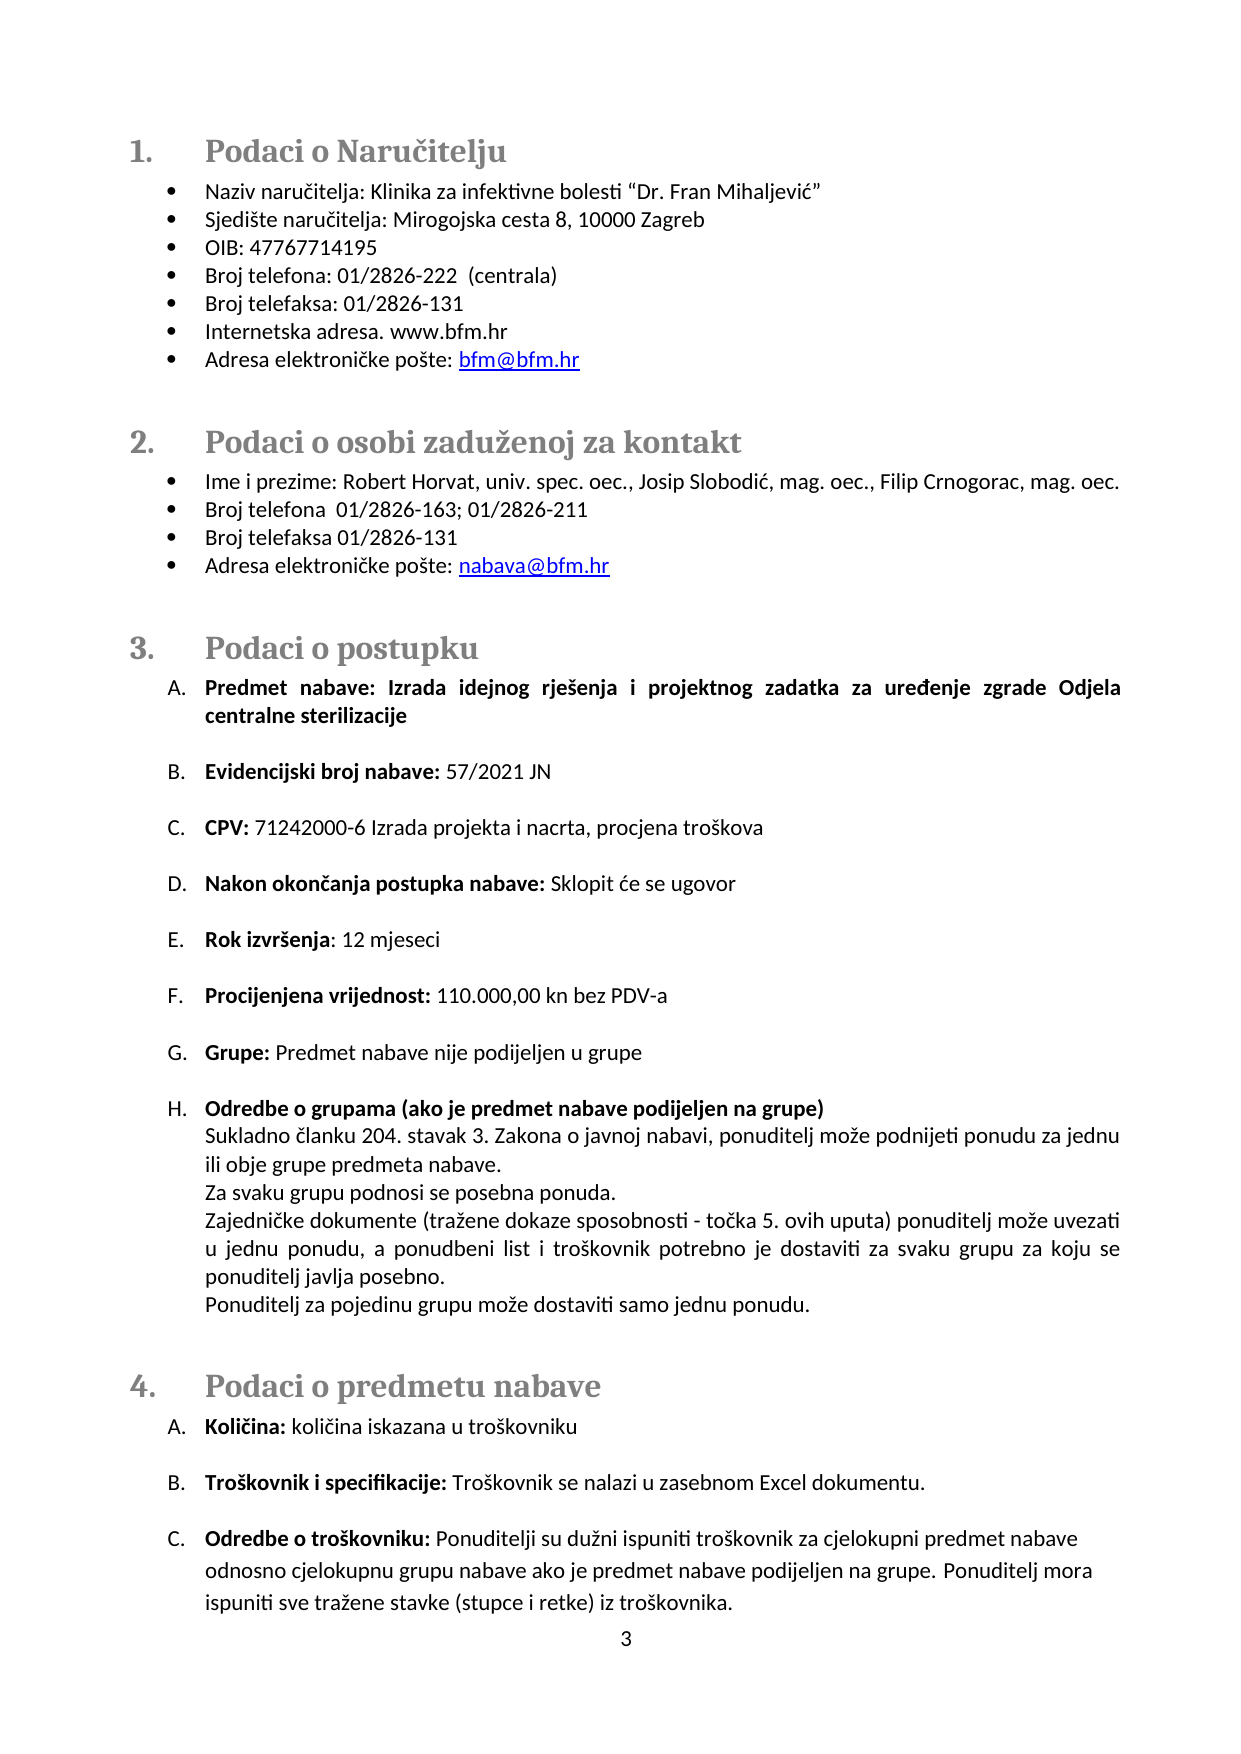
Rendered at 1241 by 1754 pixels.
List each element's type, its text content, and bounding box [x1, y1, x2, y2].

list Naziv naručitelja: Klinika za infektivne bolesti “Dr. Fran Mihaljević” [167, 177, 1122, 205]
list Predmet nabave: Izrada idejnog rješenja i projektnog zadatka za uređenje zgrade Odjela centralne sterilizacije [167, 673, 1122, 729]
list Rok izvršenja: 12 mjeseci [167, 926, 1122, 953]
list Troškovnik i specifikacije: Troškovnik se nalazi u zasebnom Excel dokumentu. [167, 1468, 1122, 1496]
list Adresa elektroničke pošte: bfm@bfm.hr [167, 345, 1122, 373]
text Podaci o predmetu nabave [130, 1368, 1122, 1406]
text Podaci o Naručitelju [130, 133, 1122, 171]
list Broj telefaksa: 01/2826-131 [167, 289, 1122, 317]
list Sjedište naručitelja: Mirogojska cesta 8, 10000 Zagreb [167, 205, 1122, 233]
text Za svaku grupu podnosi se posebna ponuda. [205, 1178, 1122, 1206]
list Odredbe o grupama (ako je predmet nabave podijeljen na grupe) [167, 1094, 1122, 1122]
list CPV: 71242000-6 Izrada projekta i nacrta, procjena troškova [167, 813, 1122, 841]
text Podaci o postupku [130, 629, 1122, 668]
text Ponuditelj za pojedinu grupu može dostaviti samo jednu ponudu. [205, 1290, 1122, 1318]
list Nakon okončanja postupka nabave: Sklopit će se ugovor [167, 869, 1122, 897]
list Broj telefona: 01/2826-222 (centrala) [167, 261, 1122, 289]
list Evidencijski broj nabave: 57/2021 JN [167, 757, 1122, 785]
list Procijenjena vrijednost: 110.000,00 kn bez PDV-a [167, 982, 1122, 1009]
list Količina: količina iskazana u troškovniku [167, 1412, 1122, 1440]
list Adresa elektroničke pošte: nabava@bfm.hr [167, 551, 1122, 579]
list Broj telefaksa 01/2826-131 [167, 523, 1122, 551]
text Sukladno članku 204. stavak 3. Zakona o javnoj nabavi, ponuditelj može podnijeti ponudu za jednu ili obje grupe predmeta nabave. [205, 1122, 1122, 1178]
list Grupe: Predmet nabave nije podijeljen u grupe [167, 1038, 1122, 1066]
list Internetska adresa. www.bfm.hr [167, 317, 1122, 345]
text Zajedničke dokumente (tražene dokaze sposobnosti - točka 5. ovih uputa) ponuditelj može uvezati u jednu ponudu, a ponudbeni list i troškovnik potrebno je dostaviti za svaku grupu za koju se ponuditelj javlja posebno. [205, 1206, 1122, 1290]
list Broj telefona 01/2826-163; 01/2826-211 [167, 495, 1122, 523]
list Ime i prezime: Robert Horvat, univ. spec. oec., Josip Slobodić, mag. oec., Filip Crnogorac, mag. oec. [167, 467, 1122, 495]
list OIB: 47767714195 [167, 233, 1122, 261]
text Podaci o osobi zaduženoj za kontakt [130, 423, 1122, 461]
list Odredbe o troškovniku: Ponuditelji su dužni ispuniti troškovnik za cjelokupni predmet nabave odnosno cjelokupnu grupu nabave ako je predmet nabave podijeljen na grupe. Ponuditelj mora ispuniti sve tražene stavke (stupce i retke) iz troškovnika. [167, 1524, 1122, 1616]
